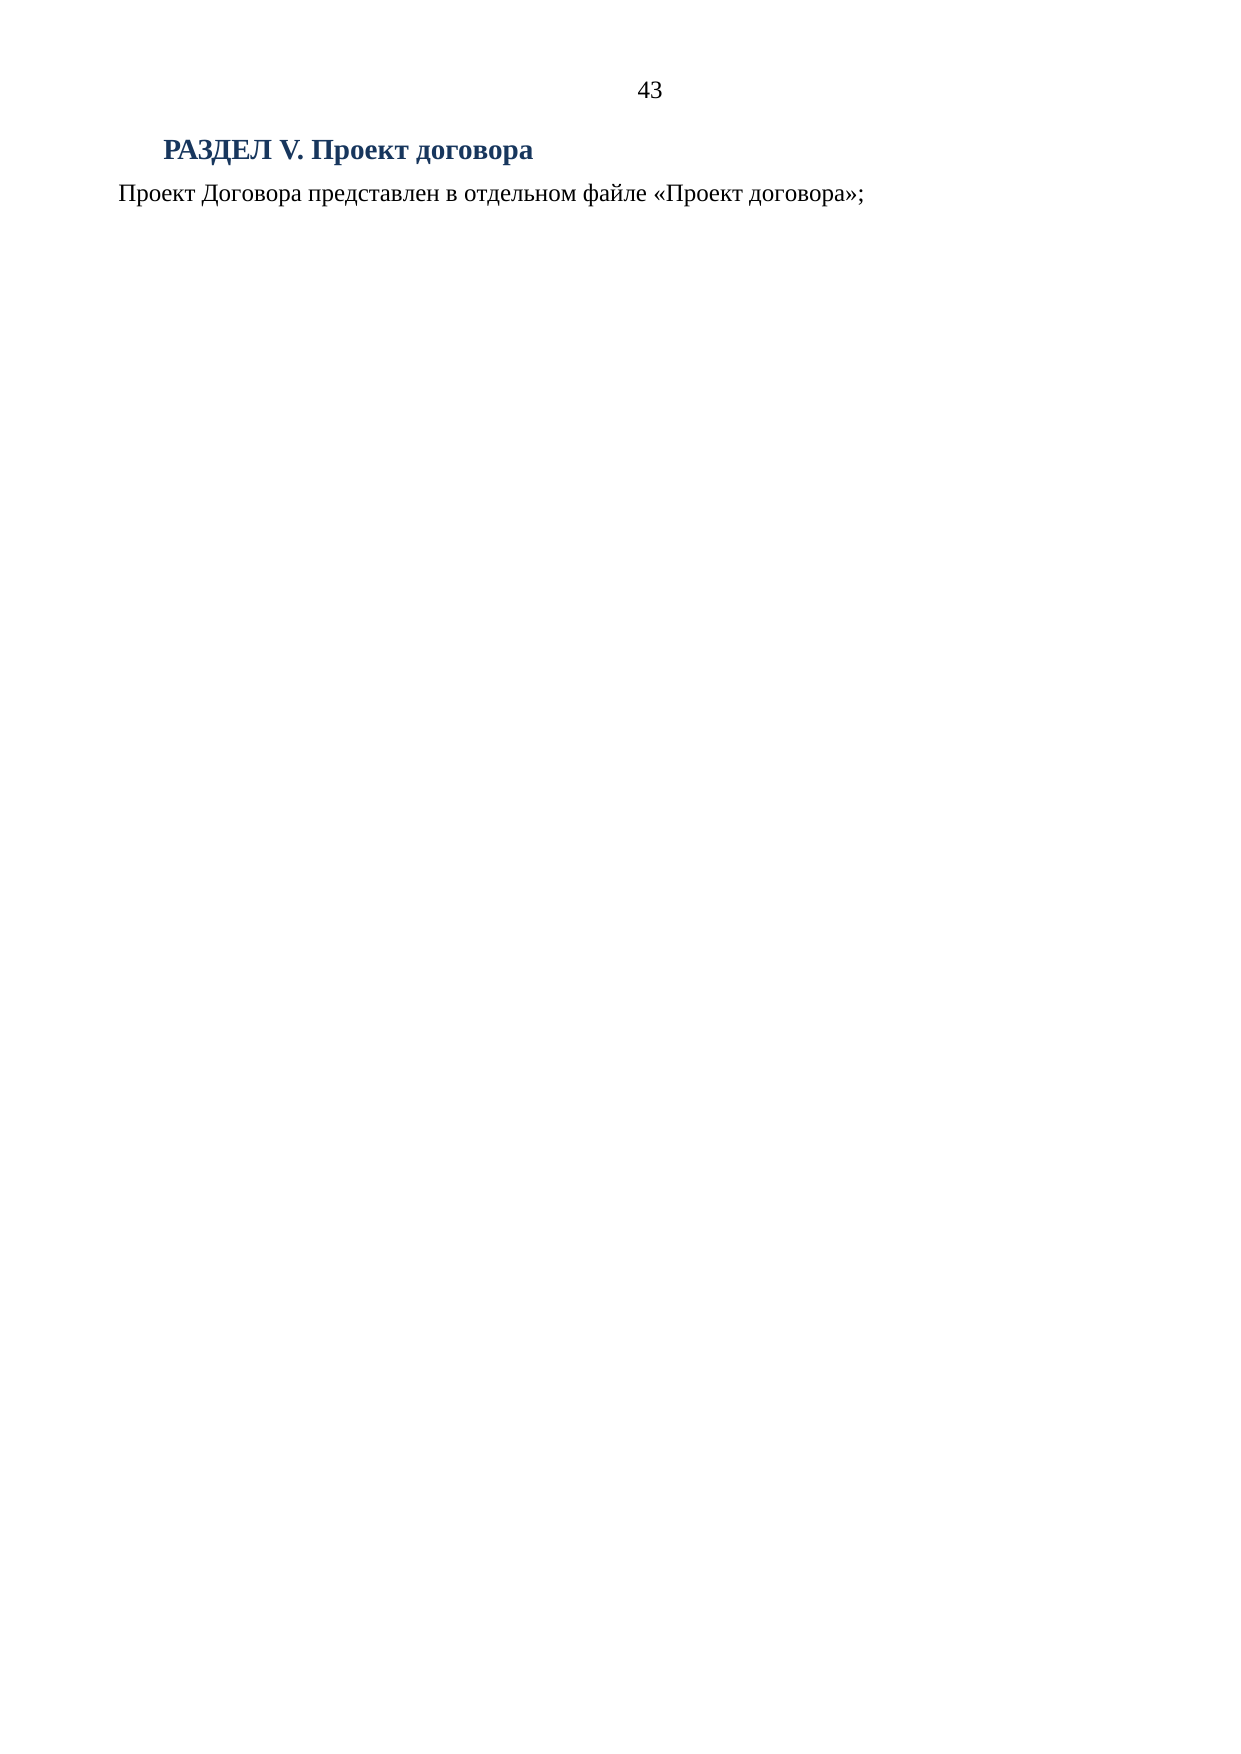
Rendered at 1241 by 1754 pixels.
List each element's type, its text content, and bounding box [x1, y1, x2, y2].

subtitle РАЗДЕЛ V. Проект договора [163, 132, 1181, 166]
text Проект Договора представлен в отдельном файле «Проект договора»; [118, 178, 1181, 207]
